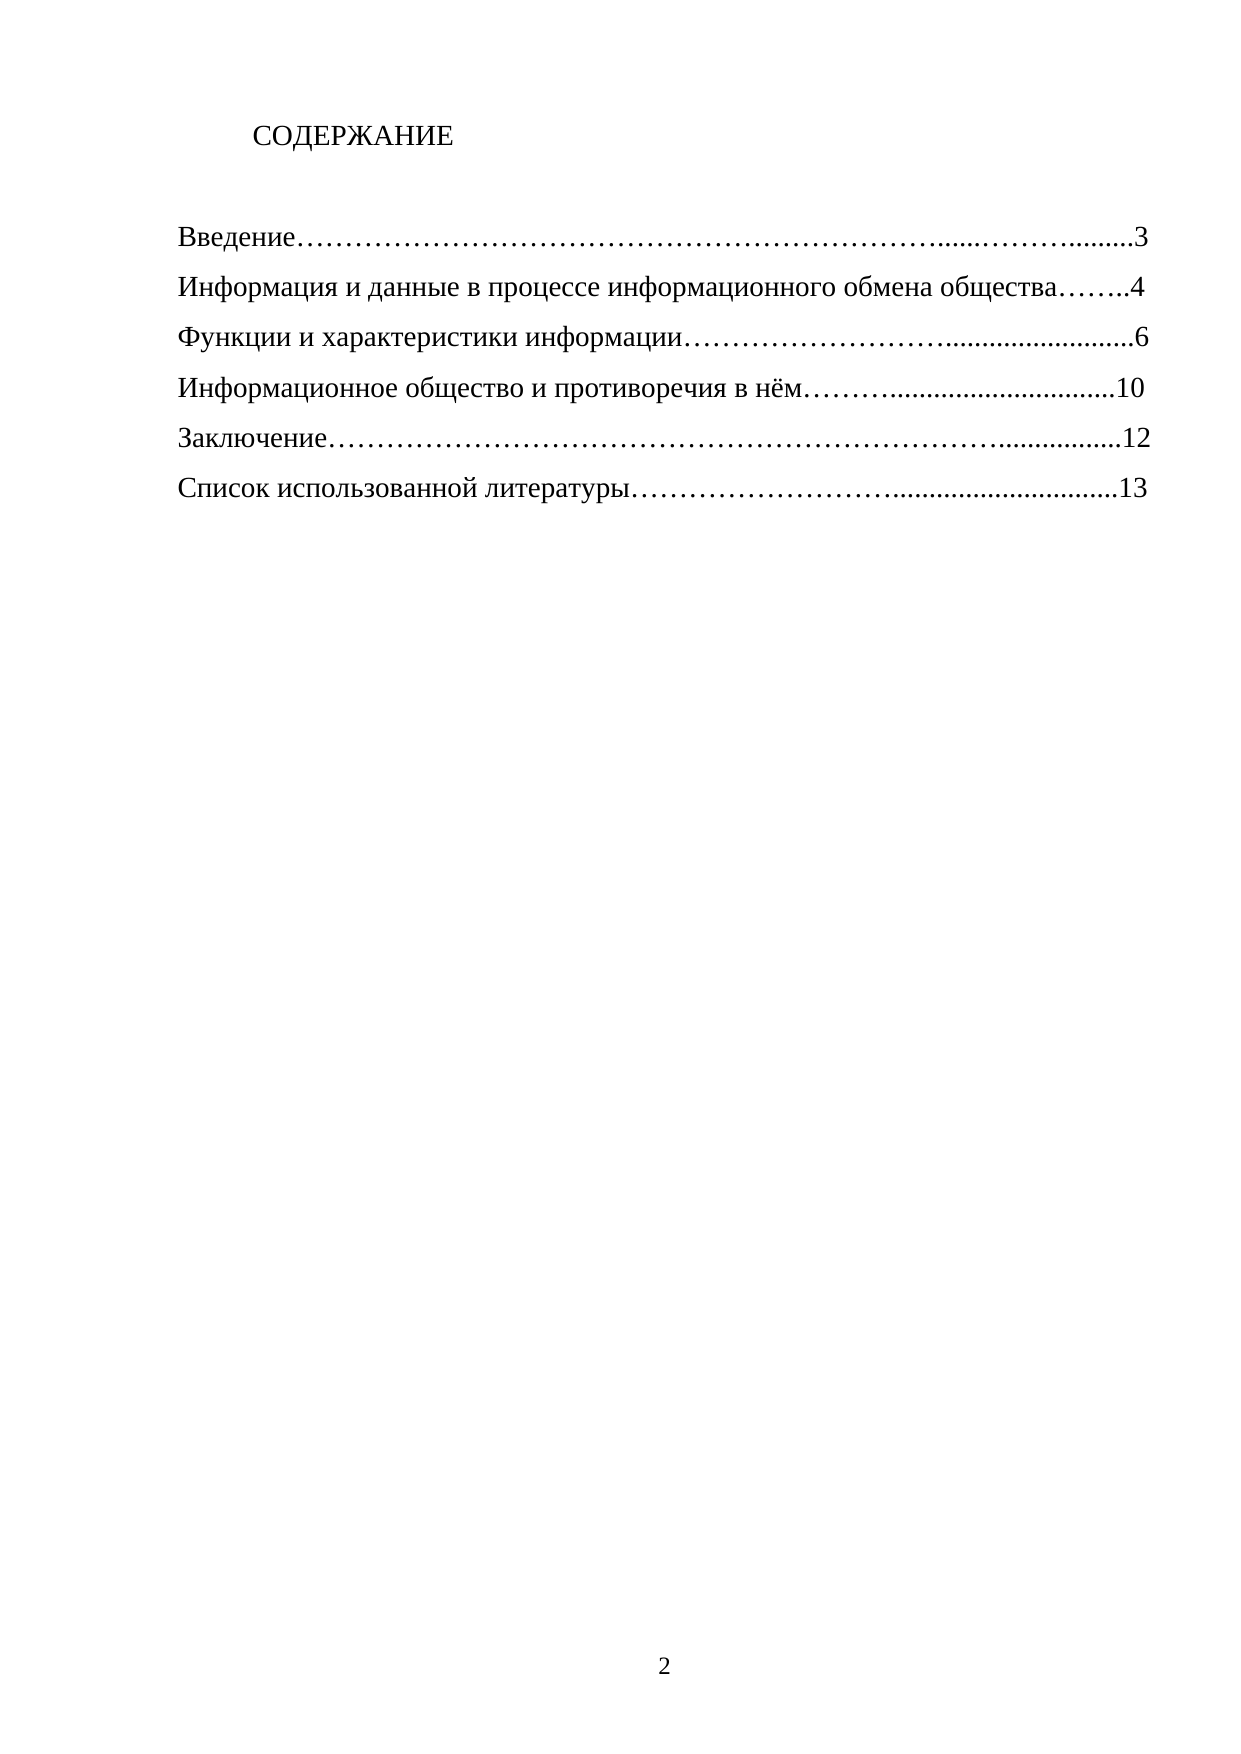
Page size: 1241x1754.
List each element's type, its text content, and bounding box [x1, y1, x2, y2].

text Информация и данные в процессе информационного обмена общества……..4 [177, 269, 1152, 303]
text Информационное общество и противоречия в нём………...............................10 [177, 370, 1152, 403]
text Введение…………………………………………………………......……….........3 [177, 219, 1152, 252]
text Заключение…………………………………………………………….................12 [177, 420, 1152, 453]
text СОДЕРЖАНИЕ [177, 118, 1152, 152]
text Функции и характеристики информации………………………..........................6 [177, 319, 1152, 353]
text Список использованной литературы………………………...............................13 [177, 470, 1152, 504]
